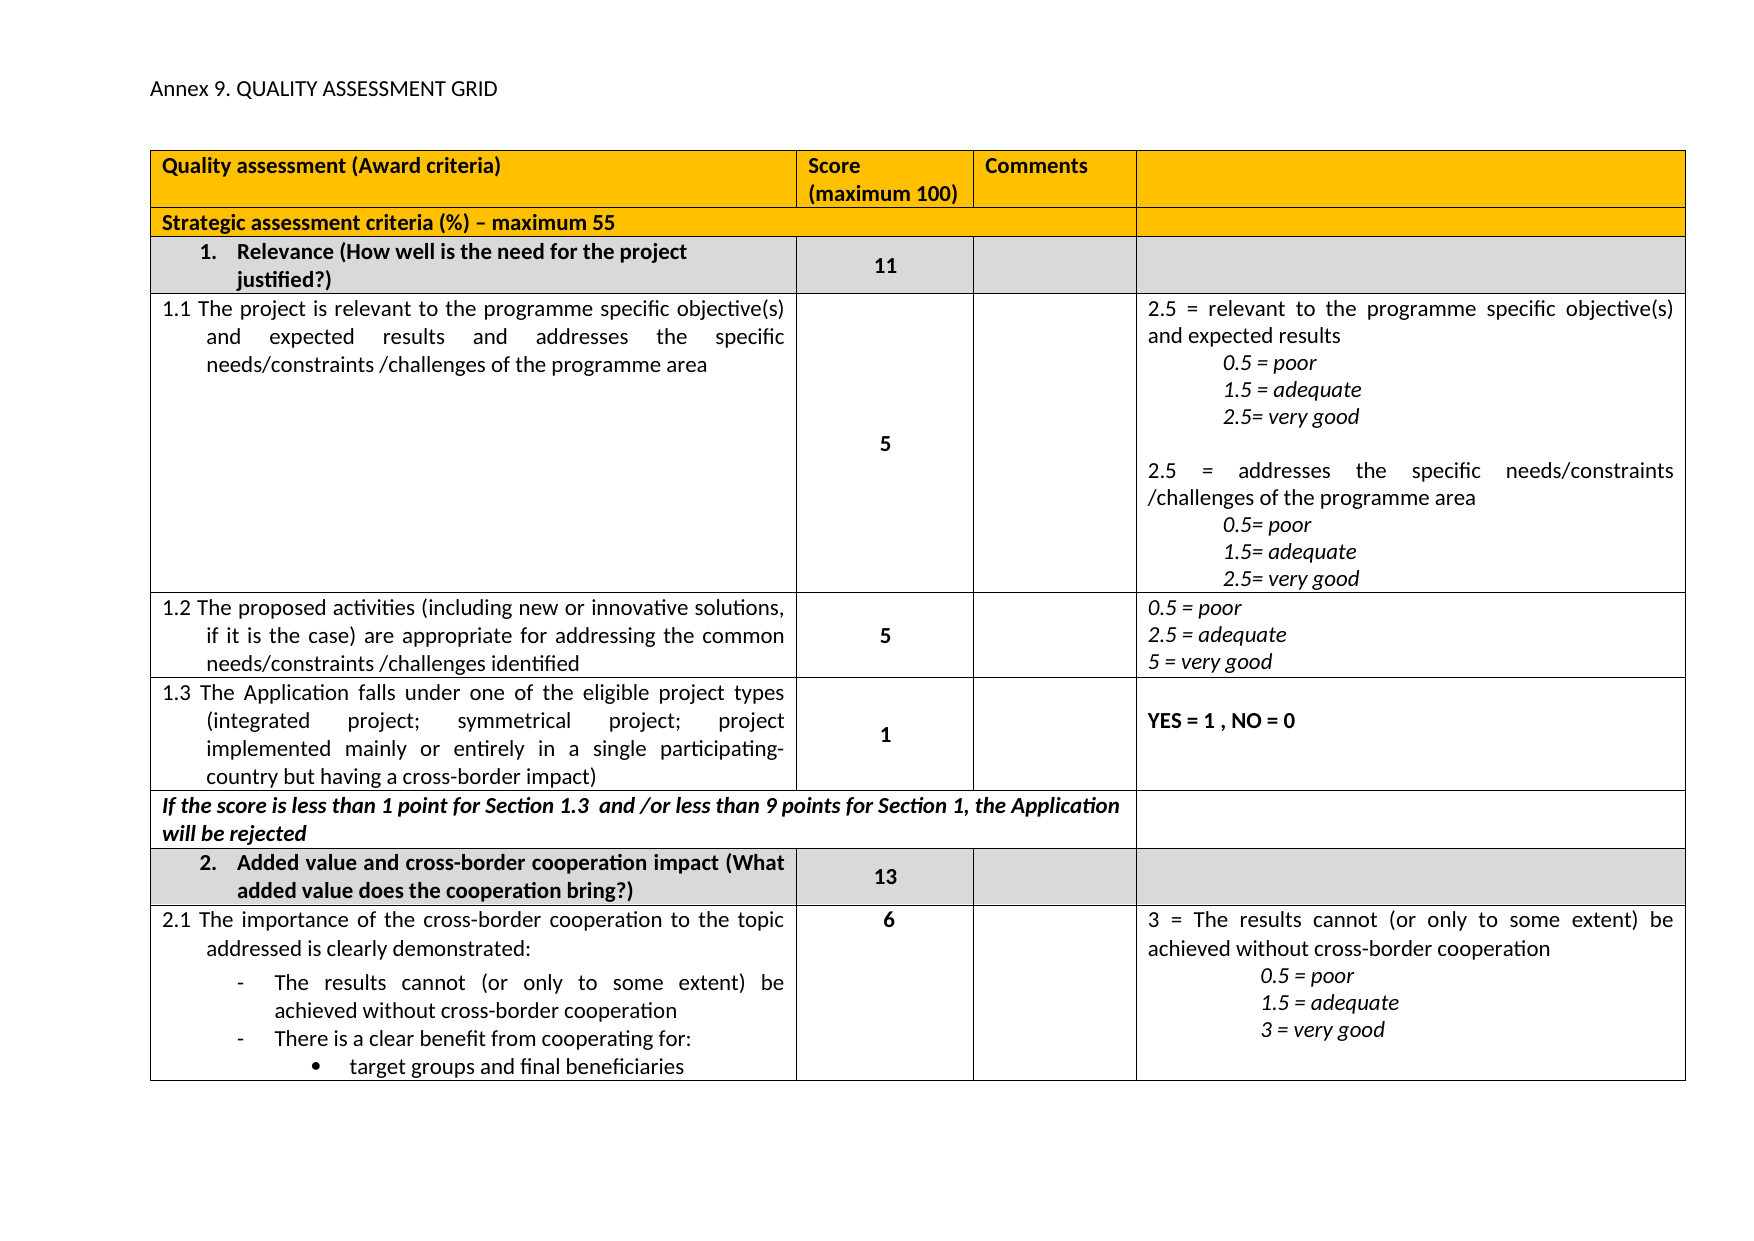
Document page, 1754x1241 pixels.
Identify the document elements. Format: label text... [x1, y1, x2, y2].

table_cell 5 [797, 593, 973, 677]
table_cell 1.3 The Application falls under one of the eligible project types (integrated project; symmetrical project; project implemented mainly or entirely in a single participating-country but having a cross-border impact) [151, 678, 796, 790]
table_cell [974, 849, 1136, 904]
table_cell [1137, 208, 1685, 236]
table_cell If the score is less than 1 point for Section 1.3 and /or less than 9 points for Section 1, the Application will be rejected [151, 791, 1136, 847]
table_cell 1 [797, 678, 973, 790]
table_cell YES = 1 , NO = 0 [1137, 678, 1685, 790]
table_cell [974, 294, 1136, 592]
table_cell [1137, 906, 1685, 1080]
table_header Comments [974, 151, 1136, 207]
table_cell 1.1 The project is relevant to the programme specific objective(s) and expected results and addresses the specific needs/constraints /challenges of the programme area [151, 294, 796, 592]
table_header Quality assessment (Award criteria) [151, 151, 796, 207]
table_cell [1137, 849, 1685, 904]
table_cell [974, 237, 1136, 293]
table_cell 6 [797, 906, 973, 1080]
table_cell 2.5 = relevant to the programme specific objective(s) and expected results 0.5 = poor 1.5 = adequate 2.5= very good 2.5 = addresses the specific needs/constraints /challenges of the programme area 0.5= poor 1.5= adequate 2.5= very good [1137, 294, 1685, 592]
table_cell 1.2 The proposed activities (including new or innovative solutions, if it is the case) are appropriate for addressing the common needs/constraints /challenges identified [151, 593, 796, 677]
table_cell Relevance (How well is the need for the project justified?) [151, 237, 796, 293]
table_cell [974, 593, 1136, 677]
table_cell 5 [797, 294, 973, 592]
table_cell 13 [797, 849, 973, 904]
table_cell Strategic assessment criteria (%) – maximum 55 [151, 208, 1136, 236]
table_cell [1137, 791, 1685, 847]
table_cell 11 [797, 237, 973, 293]
table_cell Added value and cross-border cooperation impact (What added value does the cooperation bring?) [151, 849, 796, 904]
table_header [1137, 151, 1685, 207]
table_cell [974, 906, 1136, 1080]
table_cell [151, 906, 796, 1080]
table_cell 0.5 = poor 2.5 = adequate 5 = very good [1137, 593, 1685, 677]
table_cell [1137, 237, 1685, 293]
table_cell [974, 678, 1136, 790]
table_header Score (maximum 100) [797, 151, 973, 207]
